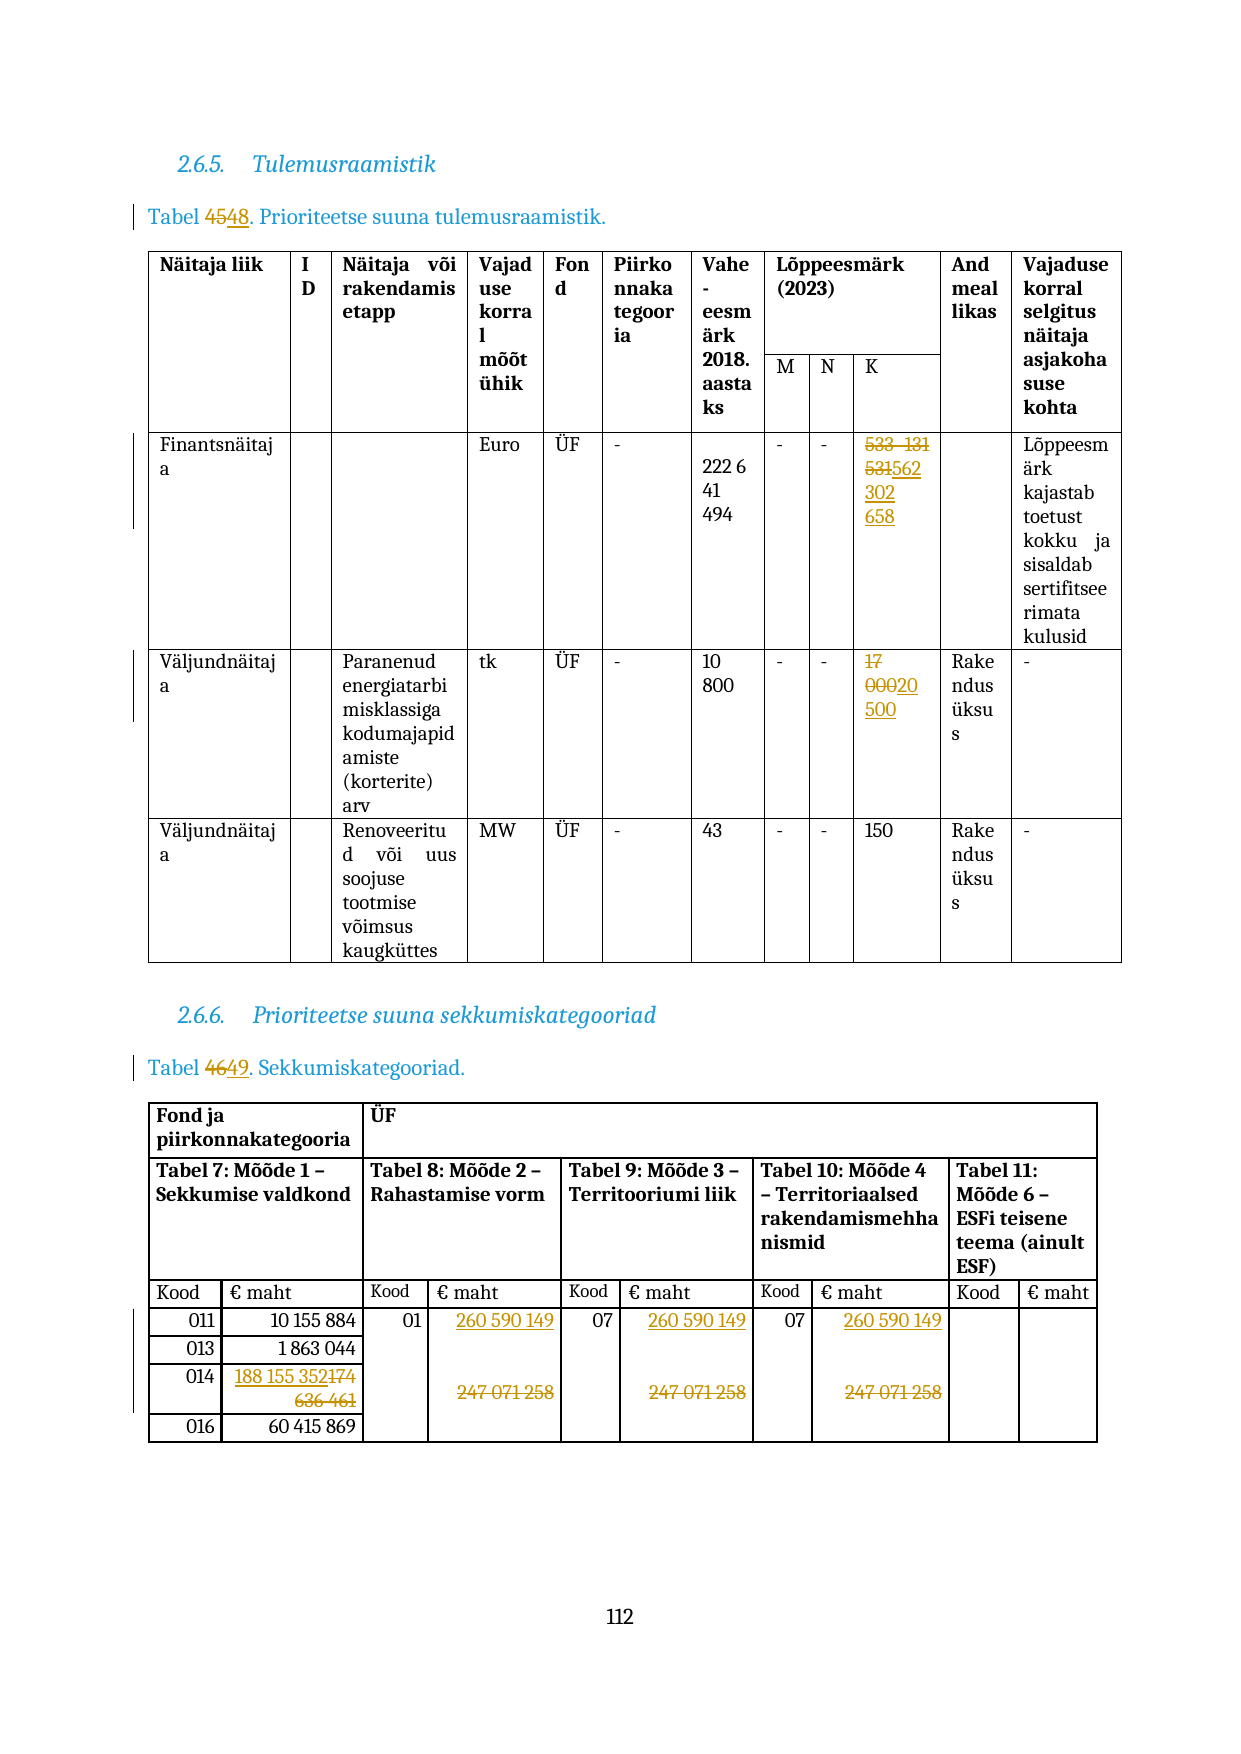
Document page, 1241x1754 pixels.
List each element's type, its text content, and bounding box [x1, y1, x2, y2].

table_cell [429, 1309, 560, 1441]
list Prioriteetse suuna sekkumiskategooriad [177, 1001, 1092, 1029]
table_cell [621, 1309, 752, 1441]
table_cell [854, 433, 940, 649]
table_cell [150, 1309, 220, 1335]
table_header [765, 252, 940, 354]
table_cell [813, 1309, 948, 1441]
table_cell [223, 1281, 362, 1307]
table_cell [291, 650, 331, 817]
list Tulemusraamistik [177, 150, 1092, 179]
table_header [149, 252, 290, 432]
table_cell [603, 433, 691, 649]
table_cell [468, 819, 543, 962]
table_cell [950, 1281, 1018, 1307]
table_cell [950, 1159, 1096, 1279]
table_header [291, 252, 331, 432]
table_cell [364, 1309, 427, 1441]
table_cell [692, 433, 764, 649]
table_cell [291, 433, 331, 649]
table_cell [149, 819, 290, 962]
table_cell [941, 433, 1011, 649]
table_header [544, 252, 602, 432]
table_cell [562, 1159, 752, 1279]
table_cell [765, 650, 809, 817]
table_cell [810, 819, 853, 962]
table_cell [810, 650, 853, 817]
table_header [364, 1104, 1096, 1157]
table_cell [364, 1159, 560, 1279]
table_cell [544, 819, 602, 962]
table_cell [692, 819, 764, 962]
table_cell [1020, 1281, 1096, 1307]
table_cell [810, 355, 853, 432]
text Tabel . Prioriteetse suuna tulemusraamistik. [148, 204, 1092, 230]
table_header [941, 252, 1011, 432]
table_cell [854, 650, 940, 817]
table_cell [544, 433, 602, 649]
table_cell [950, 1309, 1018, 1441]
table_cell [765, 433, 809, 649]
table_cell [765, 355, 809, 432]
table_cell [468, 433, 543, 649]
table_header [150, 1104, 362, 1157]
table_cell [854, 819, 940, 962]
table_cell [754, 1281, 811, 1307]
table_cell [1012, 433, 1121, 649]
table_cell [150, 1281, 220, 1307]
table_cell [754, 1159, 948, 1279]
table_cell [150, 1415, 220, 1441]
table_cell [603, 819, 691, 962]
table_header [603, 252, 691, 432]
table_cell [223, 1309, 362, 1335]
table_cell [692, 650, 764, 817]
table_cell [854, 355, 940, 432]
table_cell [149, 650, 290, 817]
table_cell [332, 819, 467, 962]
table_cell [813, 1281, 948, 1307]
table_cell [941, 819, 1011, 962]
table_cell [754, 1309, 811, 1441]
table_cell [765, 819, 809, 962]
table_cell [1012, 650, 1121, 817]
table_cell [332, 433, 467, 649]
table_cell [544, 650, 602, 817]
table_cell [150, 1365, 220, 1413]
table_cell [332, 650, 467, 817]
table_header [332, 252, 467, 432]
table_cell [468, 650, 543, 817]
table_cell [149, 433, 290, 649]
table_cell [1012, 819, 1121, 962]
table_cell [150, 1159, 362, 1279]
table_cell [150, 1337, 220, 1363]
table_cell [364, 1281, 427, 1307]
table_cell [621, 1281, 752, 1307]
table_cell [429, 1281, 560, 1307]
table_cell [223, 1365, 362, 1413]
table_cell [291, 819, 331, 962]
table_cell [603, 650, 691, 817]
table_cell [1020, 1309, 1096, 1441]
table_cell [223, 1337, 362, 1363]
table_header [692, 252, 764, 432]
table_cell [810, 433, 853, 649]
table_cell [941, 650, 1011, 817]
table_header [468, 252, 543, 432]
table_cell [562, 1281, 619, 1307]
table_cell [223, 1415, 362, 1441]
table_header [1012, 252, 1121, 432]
text Tabel . Sekkumiskategooriad. [148, 1054, 1092, 1081]
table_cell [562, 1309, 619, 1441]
